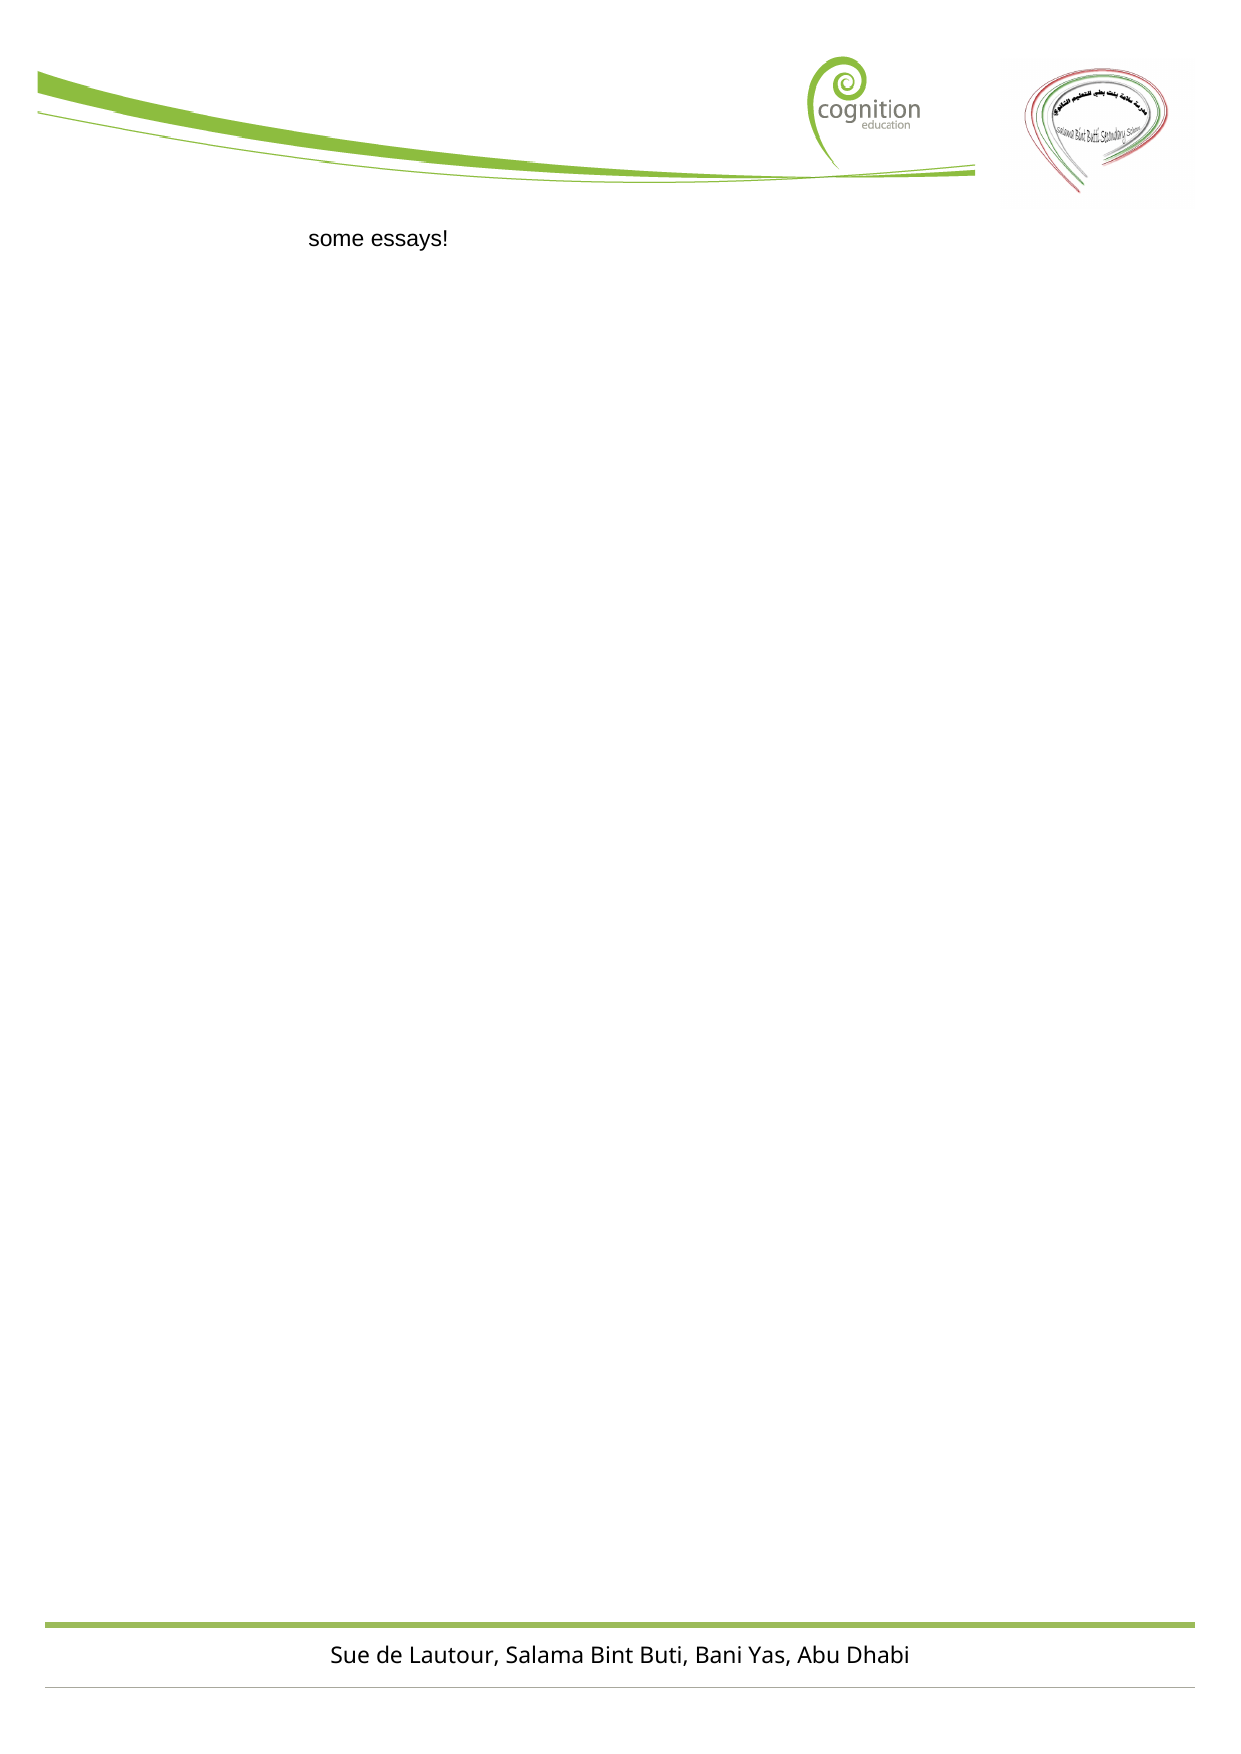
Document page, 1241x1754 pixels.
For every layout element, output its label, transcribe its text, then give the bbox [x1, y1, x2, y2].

picture [1000, 58, 1196, 209]
text some essays! [270, 225, 1195, 252]
picture [37, 37, 976, 188]
